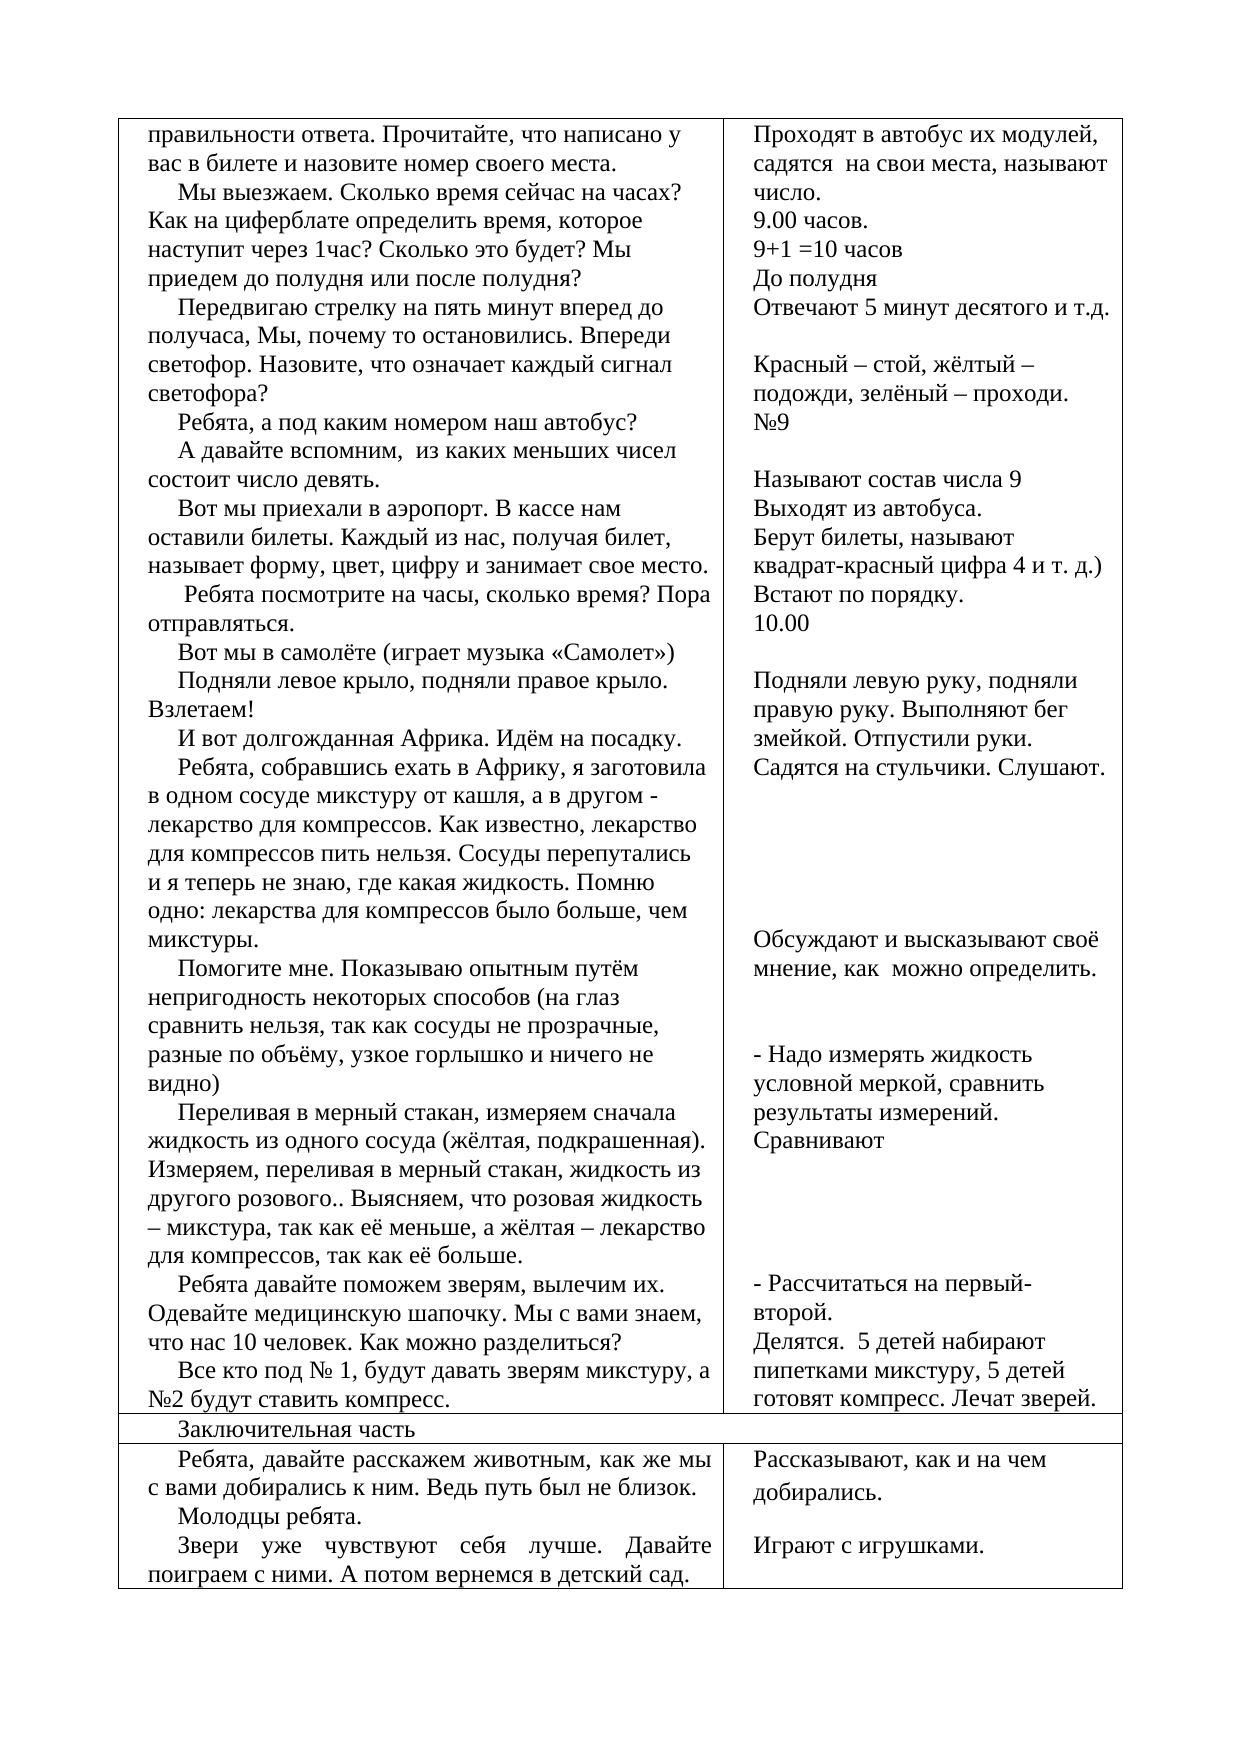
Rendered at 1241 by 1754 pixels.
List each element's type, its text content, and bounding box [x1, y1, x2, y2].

table_cell Рассказывают, как и на чем добирались. Играют с игрушками. [724, 1444, 1122, 1587]
table_cell Ребята, давайте расскажем животным, как же мы с вами добирались к ним. Ведь путь был не близок. Молодцы ребята. Звери уже чувствуют себя лучше. Давайте поиграем с ними. А потом вернемся в детский сад. [119, 1444, 723, 1587]
table_cell Заключительная часть [119, 1414, 1122, 1443]
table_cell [724, 119, 1122, 1413]
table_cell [119, 119, 723, 1413]
